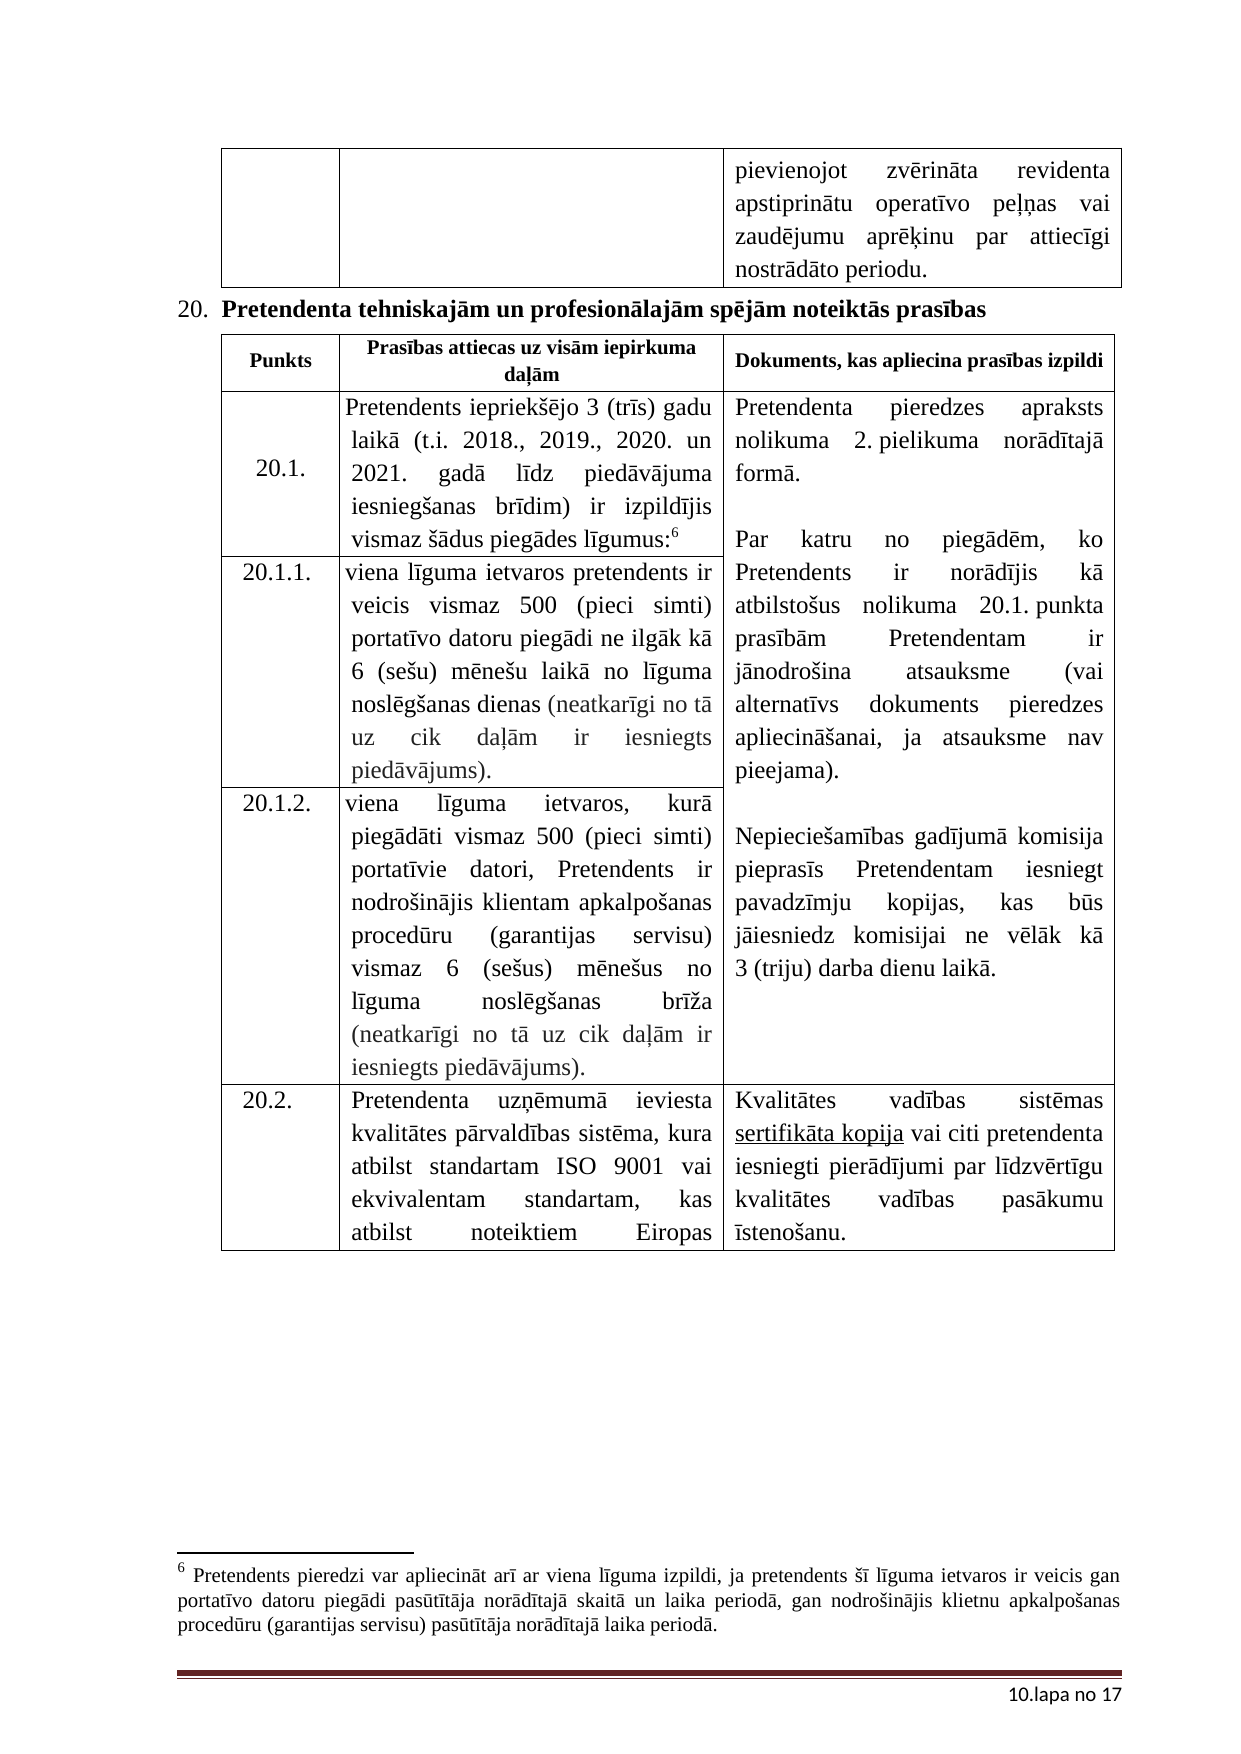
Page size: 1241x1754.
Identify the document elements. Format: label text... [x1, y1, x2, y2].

table_cell viena līguma ietvaros pretendents ir veicis vismaz 500 (pieci simti) portatīvo datoru piegādi ne ilgāk kā 6 (sešu) mēnešu laikā no līguma noslēgšanas dienas (neatkarīgi no tā uz cik daļām ir iesniegts piedāvājums). [340, 557, 723, 787]
table_cell viena līguma ietvaros, kurā piegādāti vismaz 500 (pieci simti) portatīvie datori, Pretendents ir nodrošinājis klientam apkalpošanas procedūru (garantijas servisu) vismaz 6 (sešus) mēnešus no līguma noslēgšanas brīža (neatkarīgi no tā uz cik daļām ir iesniegts piedāvājums). [340, 788, 723, 1084]
table_cell 20.2. [222, 1085, 339, 1250]
table_header Dokuments, kas apliecina prasības izpildi [724, 335, 1114, 391]
table_cell Pretendents iepriekšējo 3 (trīs) gadu laikā (t.i. 2018., 2019., 2020. un 2021. gadā līdz piedāvājuma iesniegšanas brīdim) ir izpildījis vismaz šādus piegādes līgumus: [340, 392, 723, 556]
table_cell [340, 149, 723, 287]
table_cell Pretendenta pieredzes apraksts nolikuma 2. pielikuma norādītajā formā. Par katru no piegādēm, ko Pretendents ir norādījis kā atbilstošus nolikuma 20.1. punkta prasībām Pretendentam ir jānodrošina atsauksme (vai alternatīvs dokuments pieredzes apliecināšanai, ja atsauksme nav pieejama). Nepieciešamības gadījumā komisija pieprasīs Pretendentam iesniegt pavadzīmju kopijas, kas būs jāiesniedz komisijai ne vēlāk kā 3 (triju) darba dienu laikā. [724, 392, 1114, 1084]
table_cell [724, 1085, 1114, 1250]
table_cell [724, 149, 1121, 287]
table_cell 20.1. [222, 392, 339, 556]
table_cell [222, 149, 339, 287]
table_cell 20.1.2. [222, 788, 339, 1084]
table_cell 20.1.1. [222, 557, 339, 787]
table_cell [340, 1085, 723, 1250]
list Pretendenta tehniskajām un profesionālajām spējām noteiktās prasības [177, 294, 1122, 323]
table_header Prasības attiecas uz visām iepirkuma daļām [340, 335, 723, 391]
table_header Punkts [222, 335, 339, 391]
